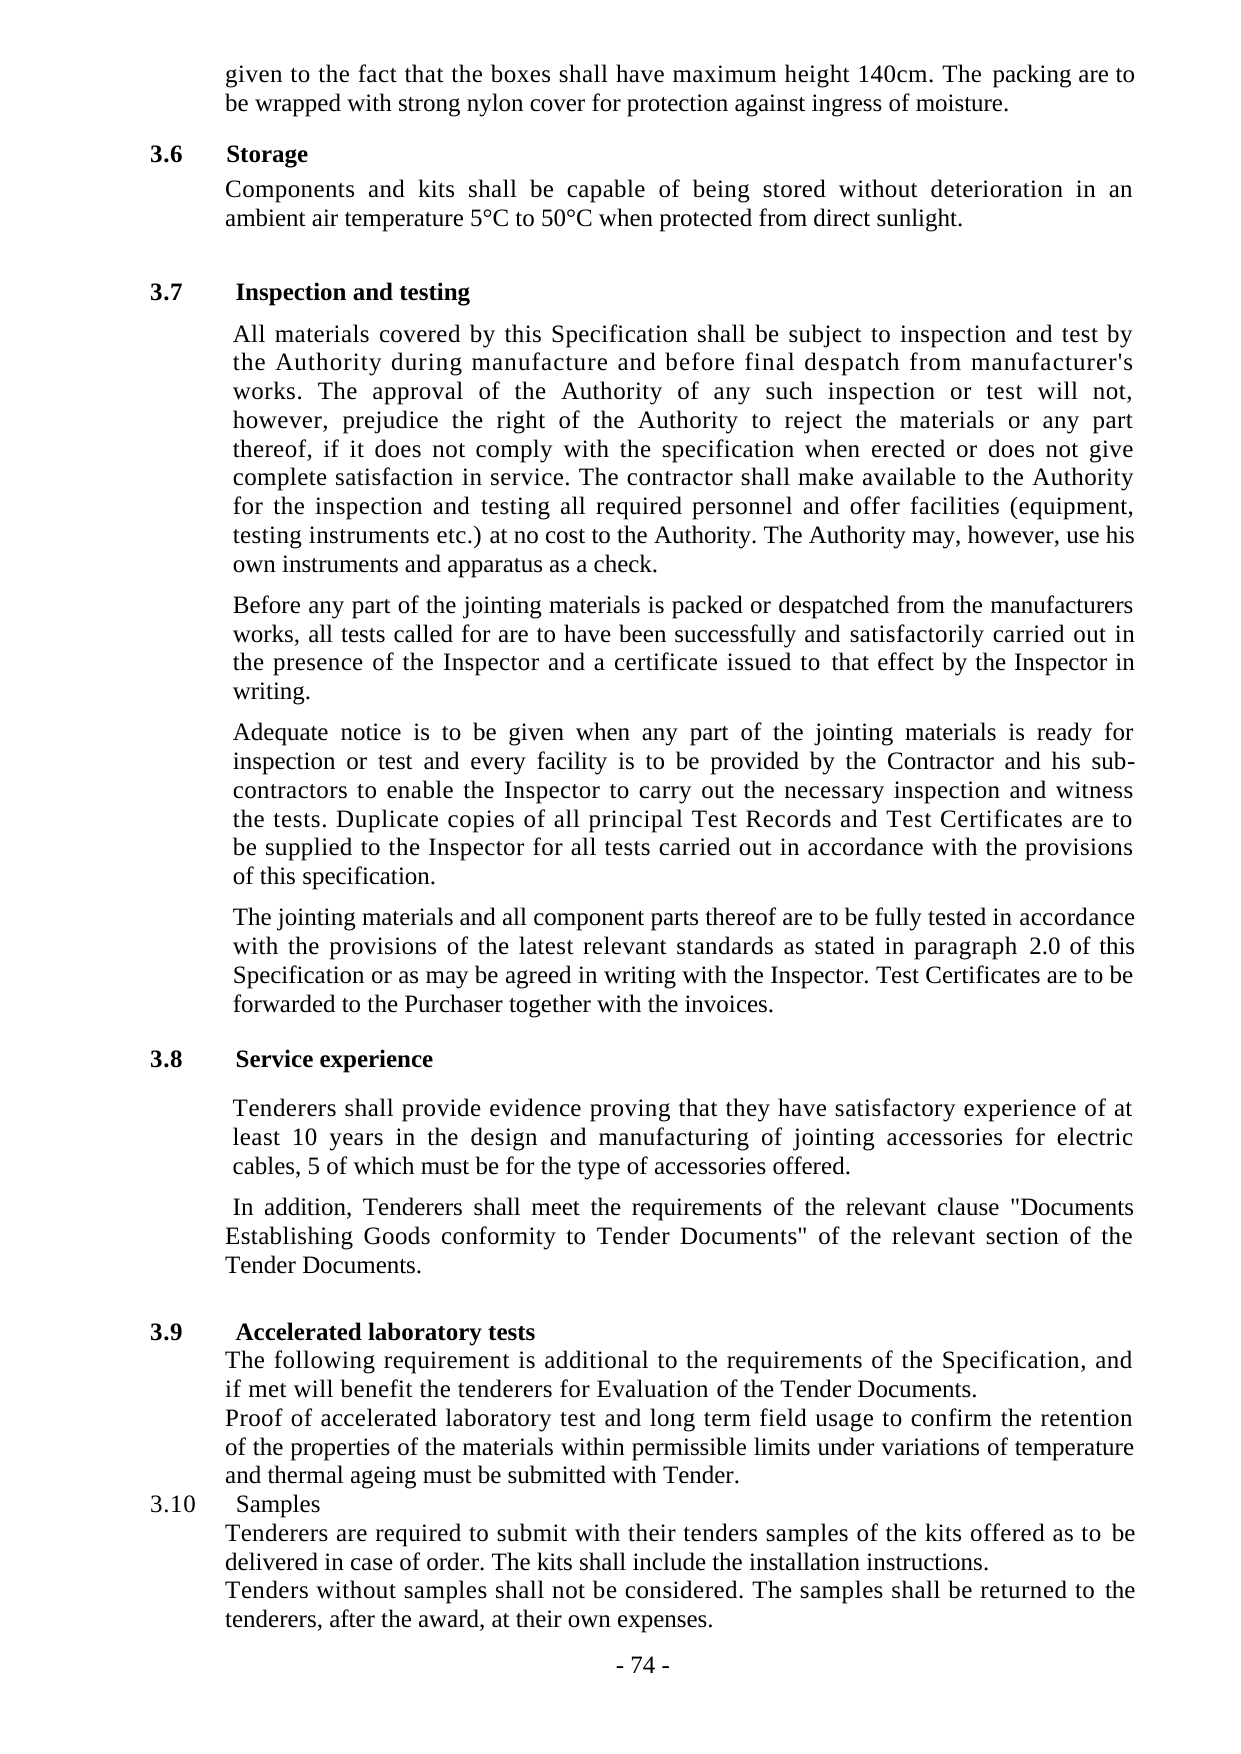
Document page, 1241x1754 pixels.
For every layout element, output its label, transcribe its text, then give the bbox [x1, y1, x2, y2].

text 3.6 Storage [150, 139, 1135, 168]
text Before any part of the jointing materials is packed or despatched from the manufacturers works, all tests called for are to have been successfully and satisfactorily carried out in the presence of the Inspector and a certificate issued to that effect by the Inspector in writing. [233, 590, 1135, 705]
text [225, 59, 1135, 117]
text 3.10 Samples [150, 1489, 1135, 1518]
text Proof of accelerated laboratory test and long term field usage to confirm the retention of the properties of the materials within permissible limits under variations of temperature and thermal ageing must be submitted with Tender. [225, 1403, 1135, 1489]
text The following requirement is additional to the requirements of the Specification, and if met will benefit the tenderers for Evaluation of the Tender Documents. [225, 1346, 1135, 1403]
text Adequate notice is to be given when any part of the jointing materials is ready for inspection or test and every facility is to be provided by the Contractor and his subcontractors to enable the Inspector to carry out the necessary inspection and witness the tests. Duplicate copies of all principal Test Records and Test Certificates are to be supplied to the Inspector for all tests carried out in accordance with the provisions of this specification. [233, 717, 1135, 890]
text The jointing materials and all component parts thereof are to be fully tested in accordance with the provisions of the latest relevant standards as stated in paragraph 2.0 of this Specification or as may be agreed in writing with the Inspector. Test Certificates are to be forwarded to the Purchaser together with the invoices. [233, 902, 1135, 1017]
text Tenders without samples shall not be considered. The samples shall be returned to the tenderers, after the award, at their own expenses. [225, 1576, 1135, 1633]
text 3.7 Inspection and testing [150, 277, 1135, 306]
text 3.9 Accelerated laboratory tests [150, 1317, 1135, 1346]
text All materials covered by this Specification shall be subject to inspection and test by the Authority during manufacture and before final despatch from manufacturer's works. The approval of the Authority of any such inspection or test will not, however, prejudice the right of the Authority to reject the materials or any part thereof, if it does not comply with the specification when erected or does not give complete satisfaction in service. The contractor shall make available to the Authority for the inspection and testing all required personnel and offer facilities (equipment, testing instruments etc.) at no cost to the Authority. The Authority may, however, use his own instruments and apparatus as a check. [233, 319, 1135, 577]
text Tenderers are required to submit with their tenders samples of the kits offered as to be delivered in case of order. The kits shall include the installation instructions. [225, 1518, 1135, 1576]
text 3.8 Service experience [150, 1044, 1135, 1072]
text In addition, Tenderers shall meet the requirements of the relevant clause "Documents Establishing Goods conformity to Tender Documents" of the relevant section of the Tender Documents. [225, 1192, 1135, 1278]
text Components and kits shall be capable of being stored without deterioration in an ambient air temperature 5°C to 50°C when protected from direct sunlight. [225, 174, 1135, 232]
text Tenderers shall provide evidence proving that they have satisfactory experience of at least 10 years in the design and manufacturing of jointing accessories for electric cables, 5 of which must be for the type of accessories offered. [232, 1093, 1135, 1180]
